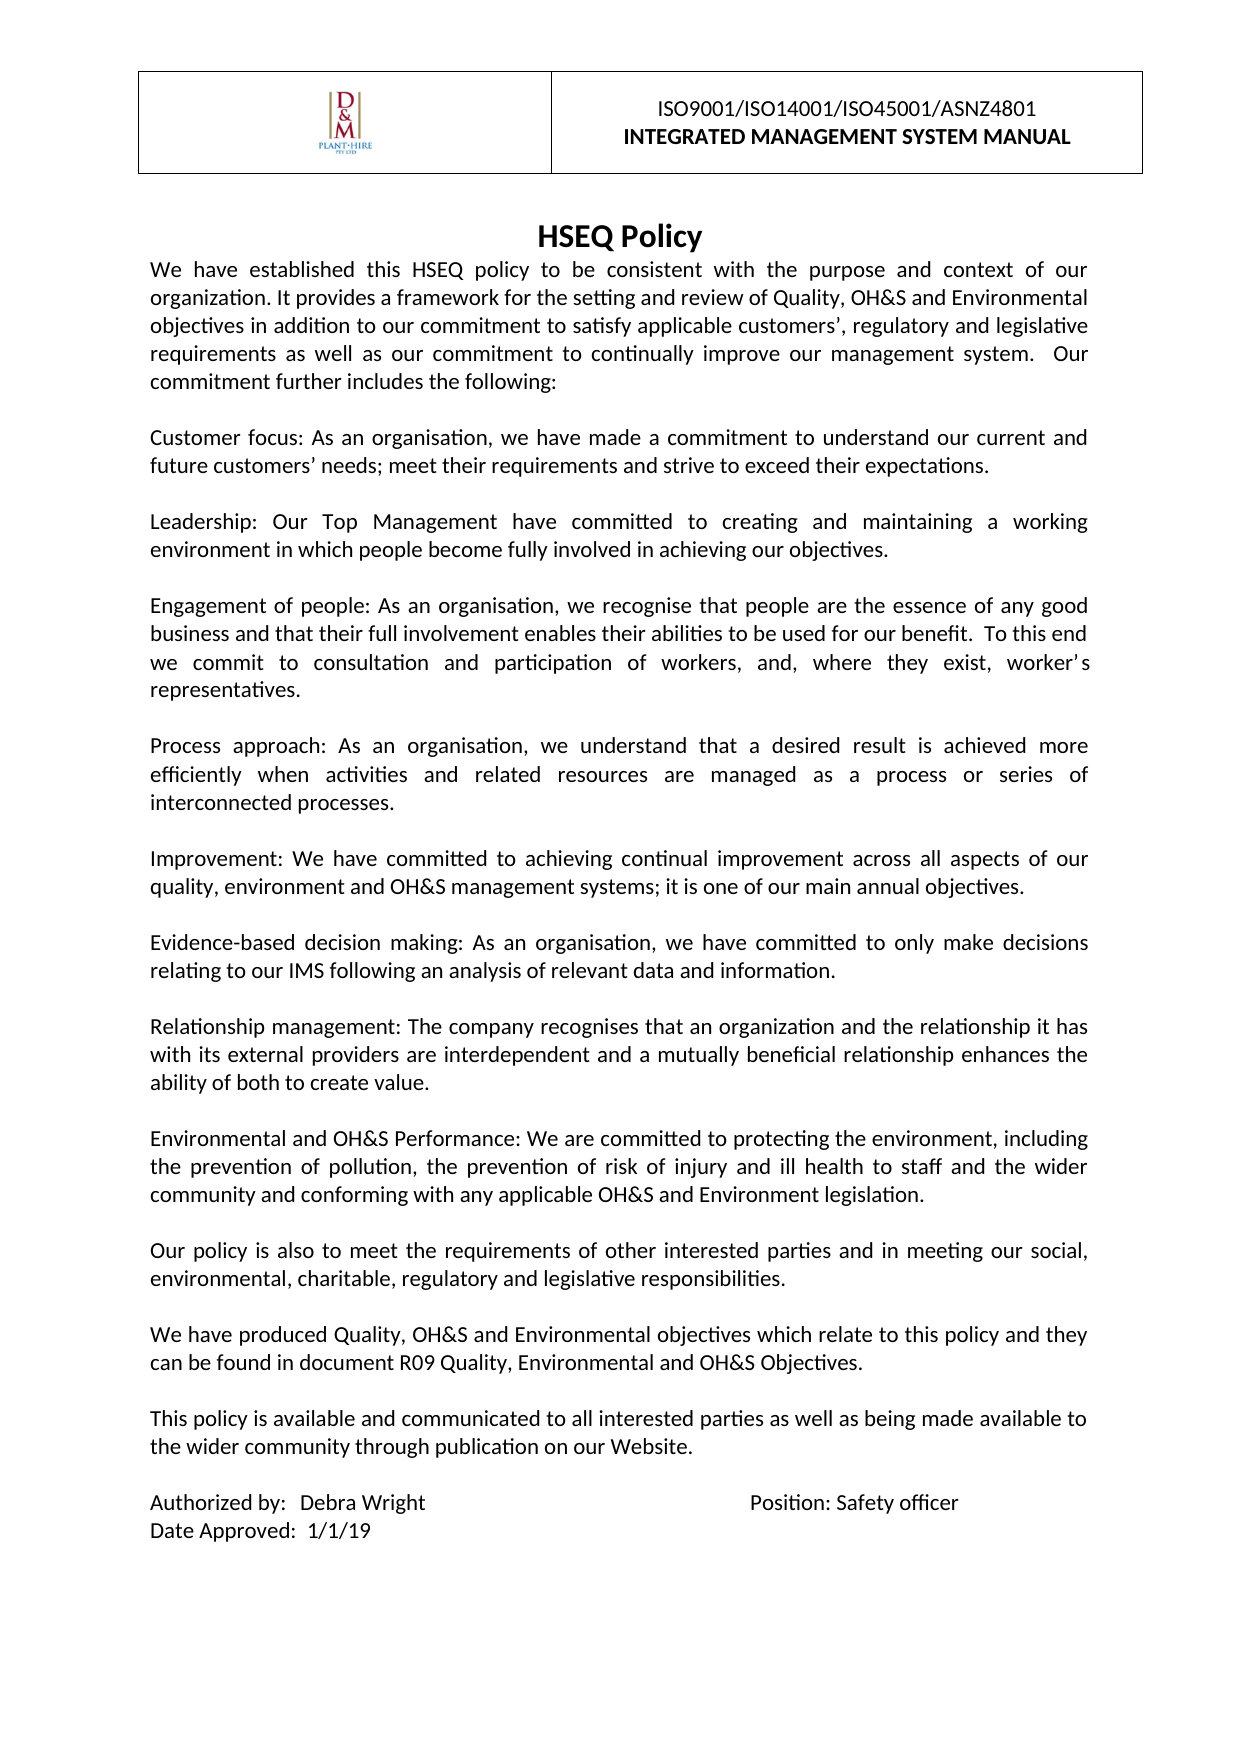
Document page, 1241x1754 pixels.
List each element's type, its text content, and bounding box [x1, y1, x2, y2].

text Customer focus: As an organisation, we have made a commitment to understand our current and future customers’ needs; meet their requirements and strive to exceed their expectations. [150, 423, 1090, 479]
text HSEQ Policy [150, 214, 1090, 255]
text Engagement of people: As an organisation, we recognise that people are the essence of any good business and that their full involvement enables their abilities to be used for our benefit. To this end we commit to consultation and participation of workers, and, where they exist, worker’s representatives. [150, 592, 1090, 704]
text Relationship management: The company recognises that an organization and the relationship it has with its external providers are interdependent and a mutually beneficial relationship enhances the ability of both to create value. [150, 1012, 1090, 1096]
table_header [139, 72, 551, 173]
text This policy is available and communicated to all interested parties as well as being made available to the wider community through publication on our Website. [150, 1404, 1090, 1460]
picture [316, 89, 374, 156]
text Authorized by: Debra Wright Position: Safety officer [150, 1488, 1090, 1516]
table_header ISO9001/ISO14001/ISO45001/ASNZ4801 INTEGRATED MANAGEMENT SYSTEM MANUAL [552, 72, 1142, 173]
text Our policy is also to meet the requirements of other interested parties and in meeting our social, environmental, charitable, regulatory and legislative responsibilities. [150, 1236, 1090, 1292]
text Improvement: We have committed to achieving continual improvement across all aspects of our quality, environment and OH&S management systems; it is one of our main annual objectives. [150, 844, 1090, 900]
text We have established this HSEQ policy to be consistent with the purpose and context of our organization. It provides a framework for the setting and review of Quality, OH&S and Environmental objectives in addition to our commitment to satisfy applicable customers’, regulatory and legislative requirements as well as our commitment to continually improve our management system. Our commitment further includes the following: [150, 255, 1090, 395]
text We have produced Quality, OH&S and Environmental objectives which relate to this policy and they can be found in document R09 Quality, Environmental and OH&S Objectives. [150, 1320, 1090, 1376]
text Leadership: Our Top Management have committed to creating and maintaining a working environment in which people become fully involved in achieving our objectives. [150, 507, 1090, 563]
text Environmental and OH&S Performance: We are committed to protecting the environment, including the prevention of pollution, the prevention of risk of injury and ill health to staff and the wider community and conforming with any applicable OH&S and Environment legislation. [150, 1124, 1090, 1208]
text Process approach: As an organisation, we understand that a desired result is achieved more efficiently when activities and related resources are managed as a process or series of interconnected processes. [150, 732, 1090, 816]
text Evidence-based decision making: As an organisation, we have committed to only make decisions relating to our IMS following an analysis of relevant data and information. [150, 928, 1090, 984]
text Date Approved: 1/1/19 [150, 1516, 1090, 1544]
